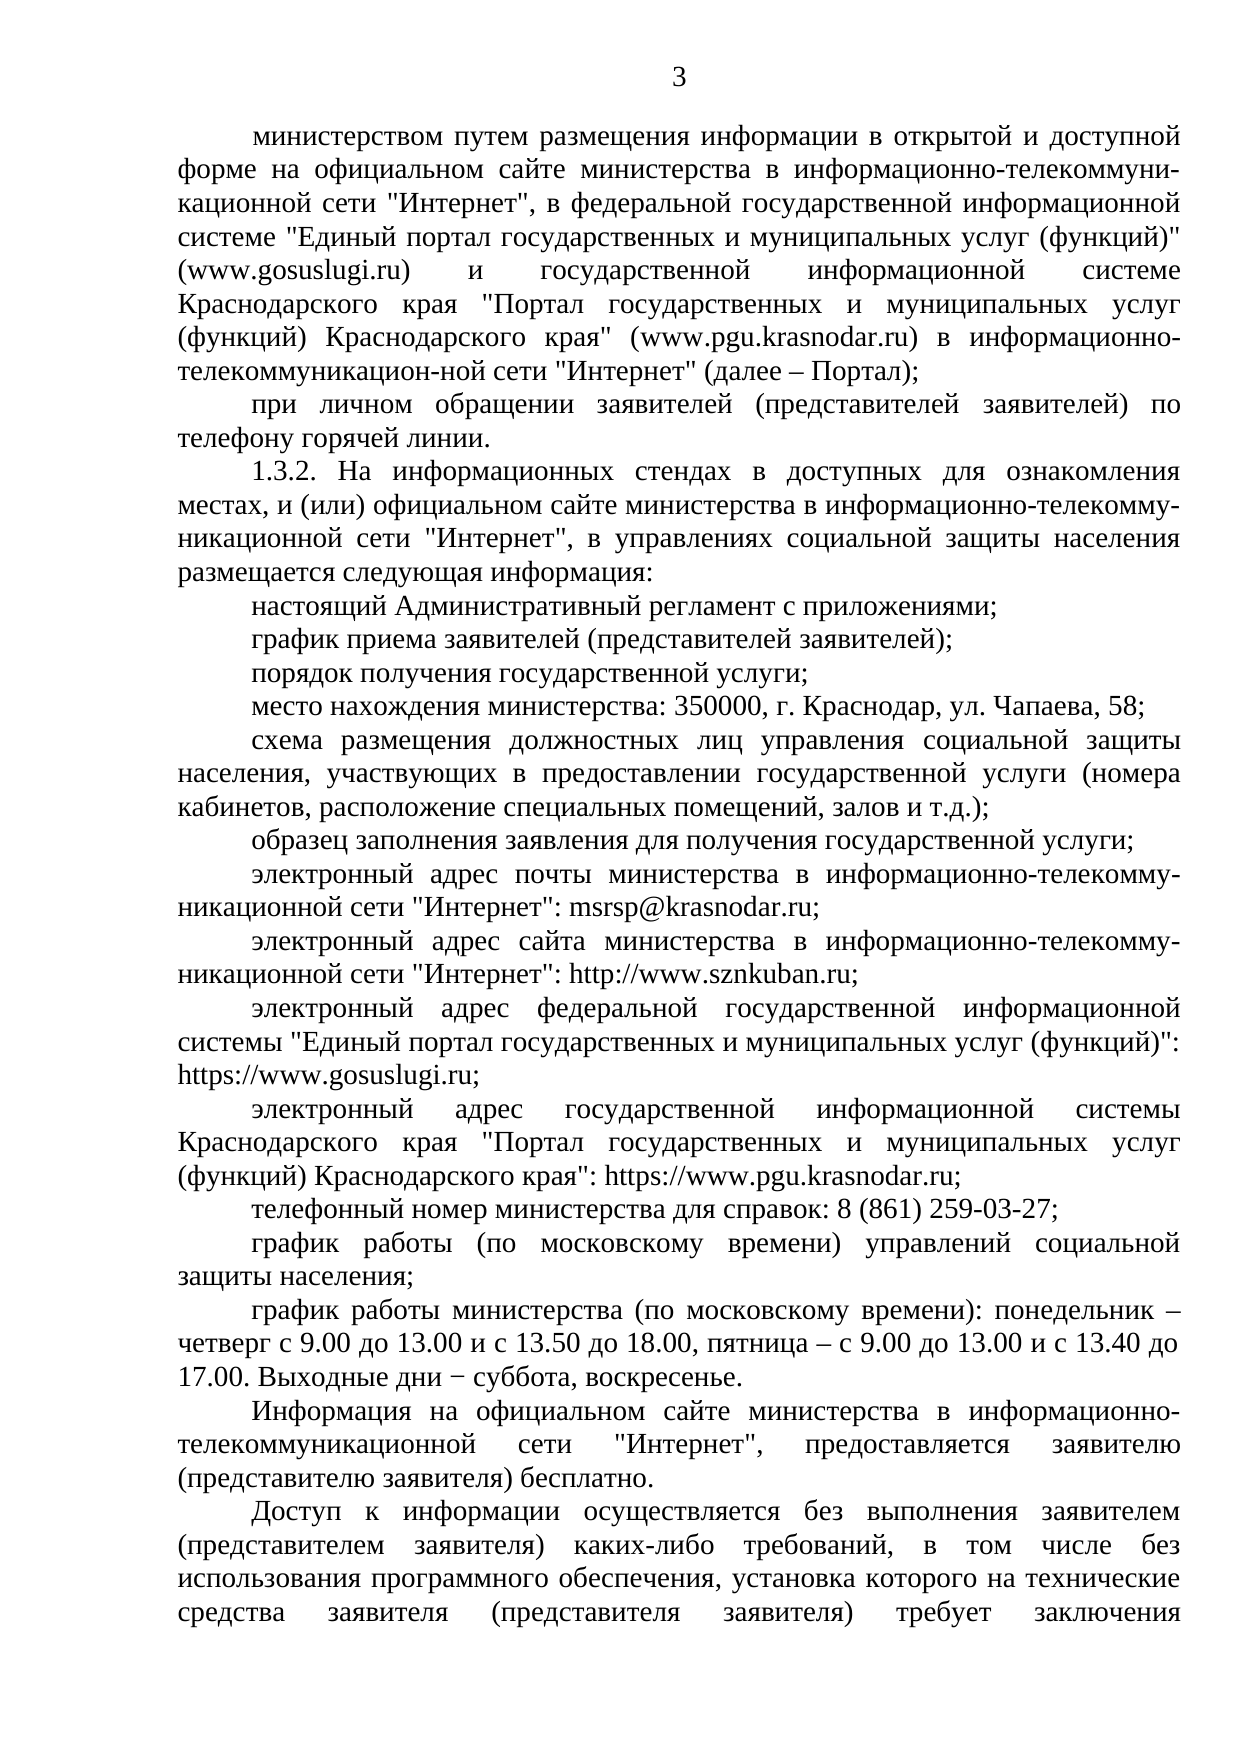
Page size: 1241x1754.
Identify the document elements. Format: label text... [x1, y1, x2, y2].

text электронный адрес почты министерства в информационно-телекомму-никационной сети "Интернет": msrsp@krasnodar.ru; [177, 856, 1181, 923]
text 1.3.2. На информационных стендах в доступных для ознакомления местах, и (или) официальном сайте министерства в информационно-телекомму-никационной сети "Интернет", в управлениях социальной защиты населения размещается следующая информация: [177, 453, 1181, 588]
text график приема заявителей (представителей заявителей); [177, 621, 1181, 655]
text график работы министерства (по московскому времени): понедельник – четверг с 9.00 до 13.00 и с 13.50 до 18.00, пятница – с 9.00 до 13.00 и с 13.40 до 17.00. Выходные дни − суббота, воскресенье. [177, 1292, 1181, 1393]
text электронный адрес государственной информационной системы Краснодарского края "Портал государственных и муниципальных услуг (функций) Краснодарского края": https://www.pgu.krasnodar.ru; [177, 1091, 1181, 1191]
text образец заполнения заявления для получения государственной услуги; [177, 822, 1181, 856]
text Информация на официальном сайте министерства в информационно-телекоммуникационной сети "Интернет", предоставляется заявителю (представителю заявителя) бесплатно. [177, 1393, 1181, 1493]
text место нахождения министерства: 350000, г. Краснодар, ул. Чапаева, 58; [177, 688, 1181, 722]
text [177, 1493, 1181, 1627]
text электронный адрес федеральной государственной информационной системы "Единый портал государственных и муниципальных услуг (функций)": https://www.gosuslugi.ru; [177, 990, 1181, 1091]
text график работы (по московскому времени) управлений социальной защиты населения; [177, 1225, 1181, 1292]
text настоящий Административный регламент с приложениями; [177, 588, 1181, 621]
text при личном обращении заявителей (представителей заявителей) по телефону горячей линии. [177, 386, 1181, 453]
text электронный адрес сайта министерства в информационно-телекомму-никационной сети "Интернет": http://www.sznkuban.ru; [177, 923, 1181, 990]
text телефонный номер министерства для справок: 8 (861) 259-03-27; [177, 1191, 1181, 1225]
text порядок получения государственной услуги; [177, 655, 1181, 688]
text министерством путем размещения информации в открытой и доступной форме на официальном сайте министерства в информационно-телекоммуни-кационной сети "Интернет", в федеральной государственной информационной системе "Единый портал государственных и муниципальных услуг (функций)" (www.gosuslugi.ru) и государственной информационной системе Краснодарского края "Портал государственных и муниципальных услуг (функций) Краснодарского края" (www.pgu.krasnodar.ru) в информационно-телекоммуникацион-ной сети "Интернет" (далее – Портал); [177, 118, 1181, 386]
text схема размещения должностных лиц управления социальной защиты населения, участвующих в предоставлении государственной услуги (номера кабинетов, расположение специальных помещений, залов и т.д.); [177, 722, 1181, 822]
